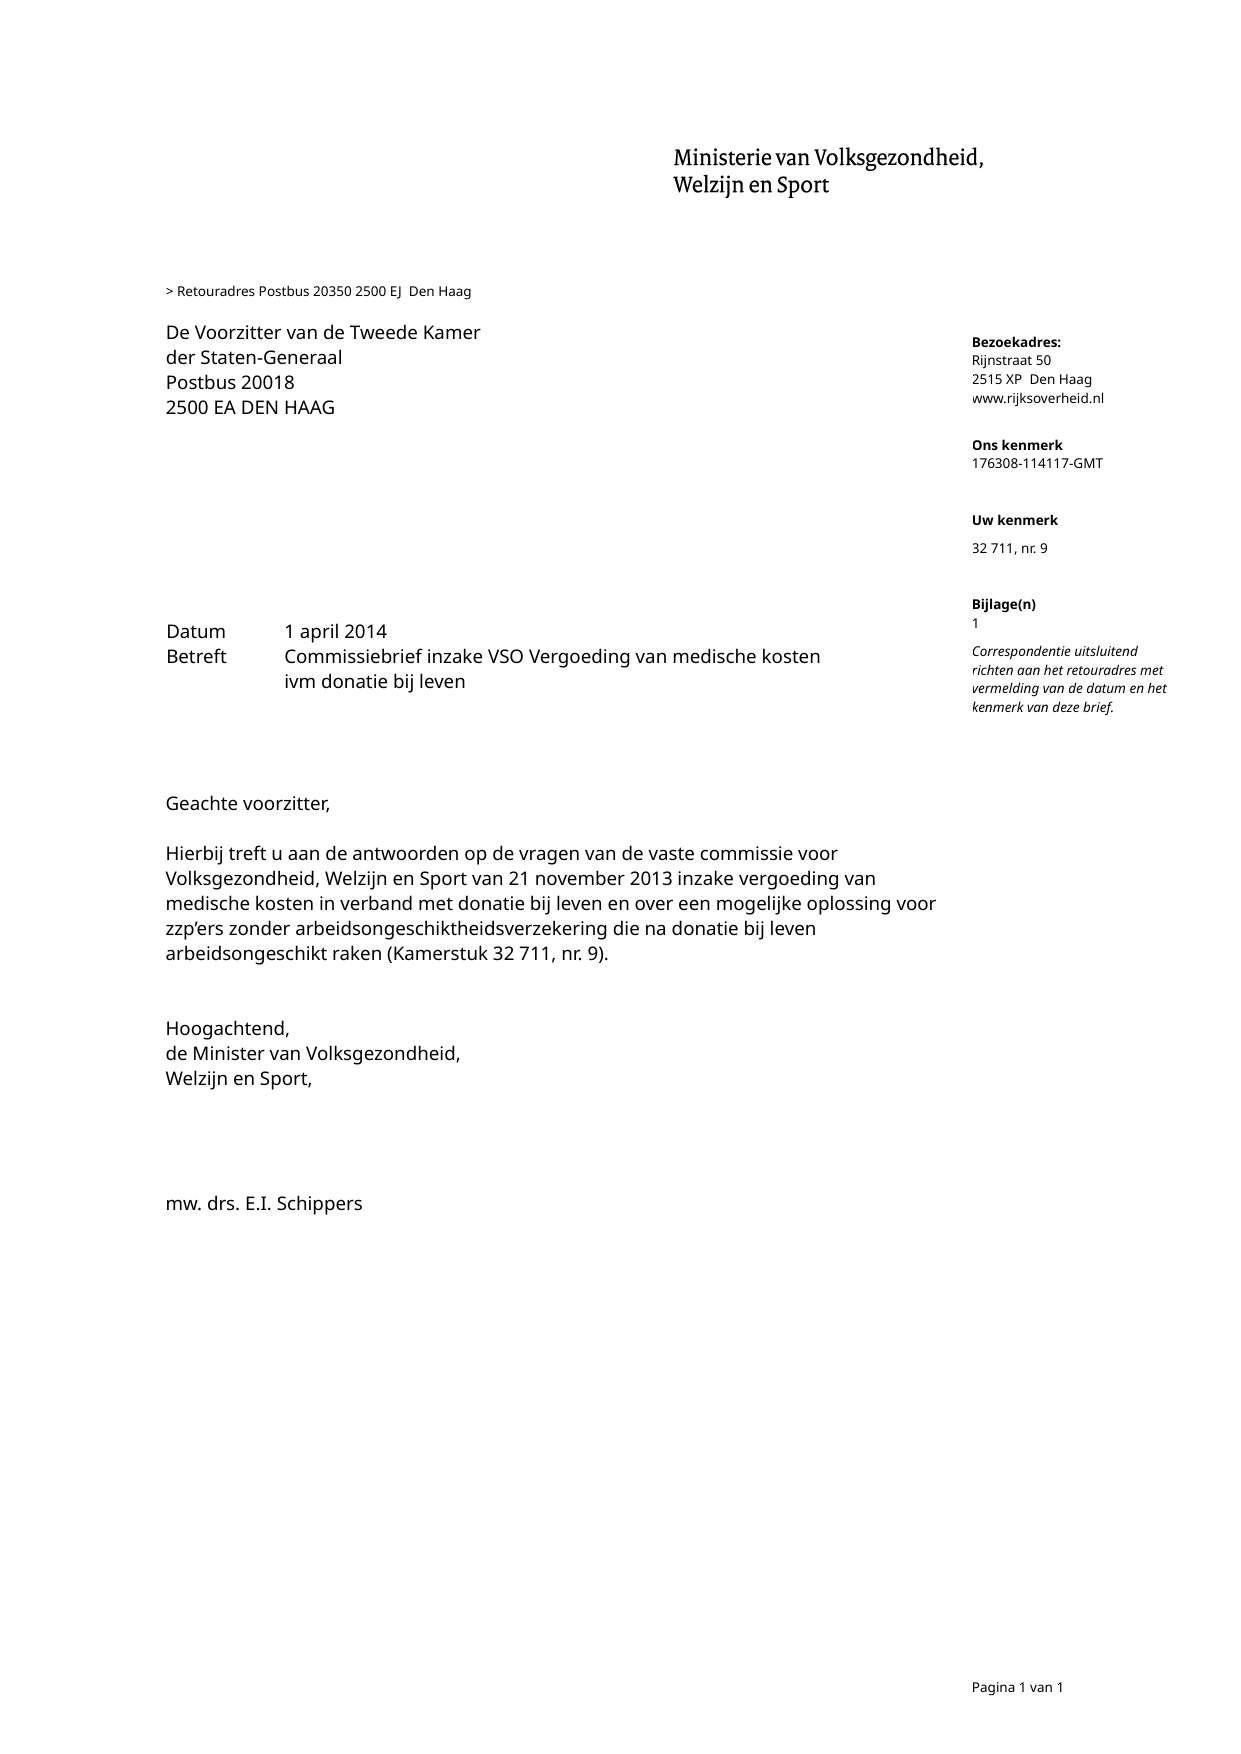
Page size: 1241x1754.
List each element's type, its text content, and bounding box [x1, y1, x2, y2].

text Hoogachtend, [165, 1015, 951, 1040]
text Hierbij treft u aan de antwoorden op de vragen van de vaste commissie voor Volksgezondheid, Welzijn en Sport van 21 november 2013 inzake vergoeding van medische kosten in verband met donatie bij leven en over een mogelijke oplossing voor zzp’ers zonder arbeidsongeschiktheidsverzekering die na donatie bij leven arbeidsongeschikt raken (Kamerstuk 32 711, nr. 9). [165, 840, 951, 965]
picture [581, 0, 1042, 260]
text de Minister van Volksgezondheid, Welzijn en Sport, mw. drs. E.I. Schippers [165, 1040, 951, 1215]
text Geachte voorzitter, [165, 790, 951, 815]
